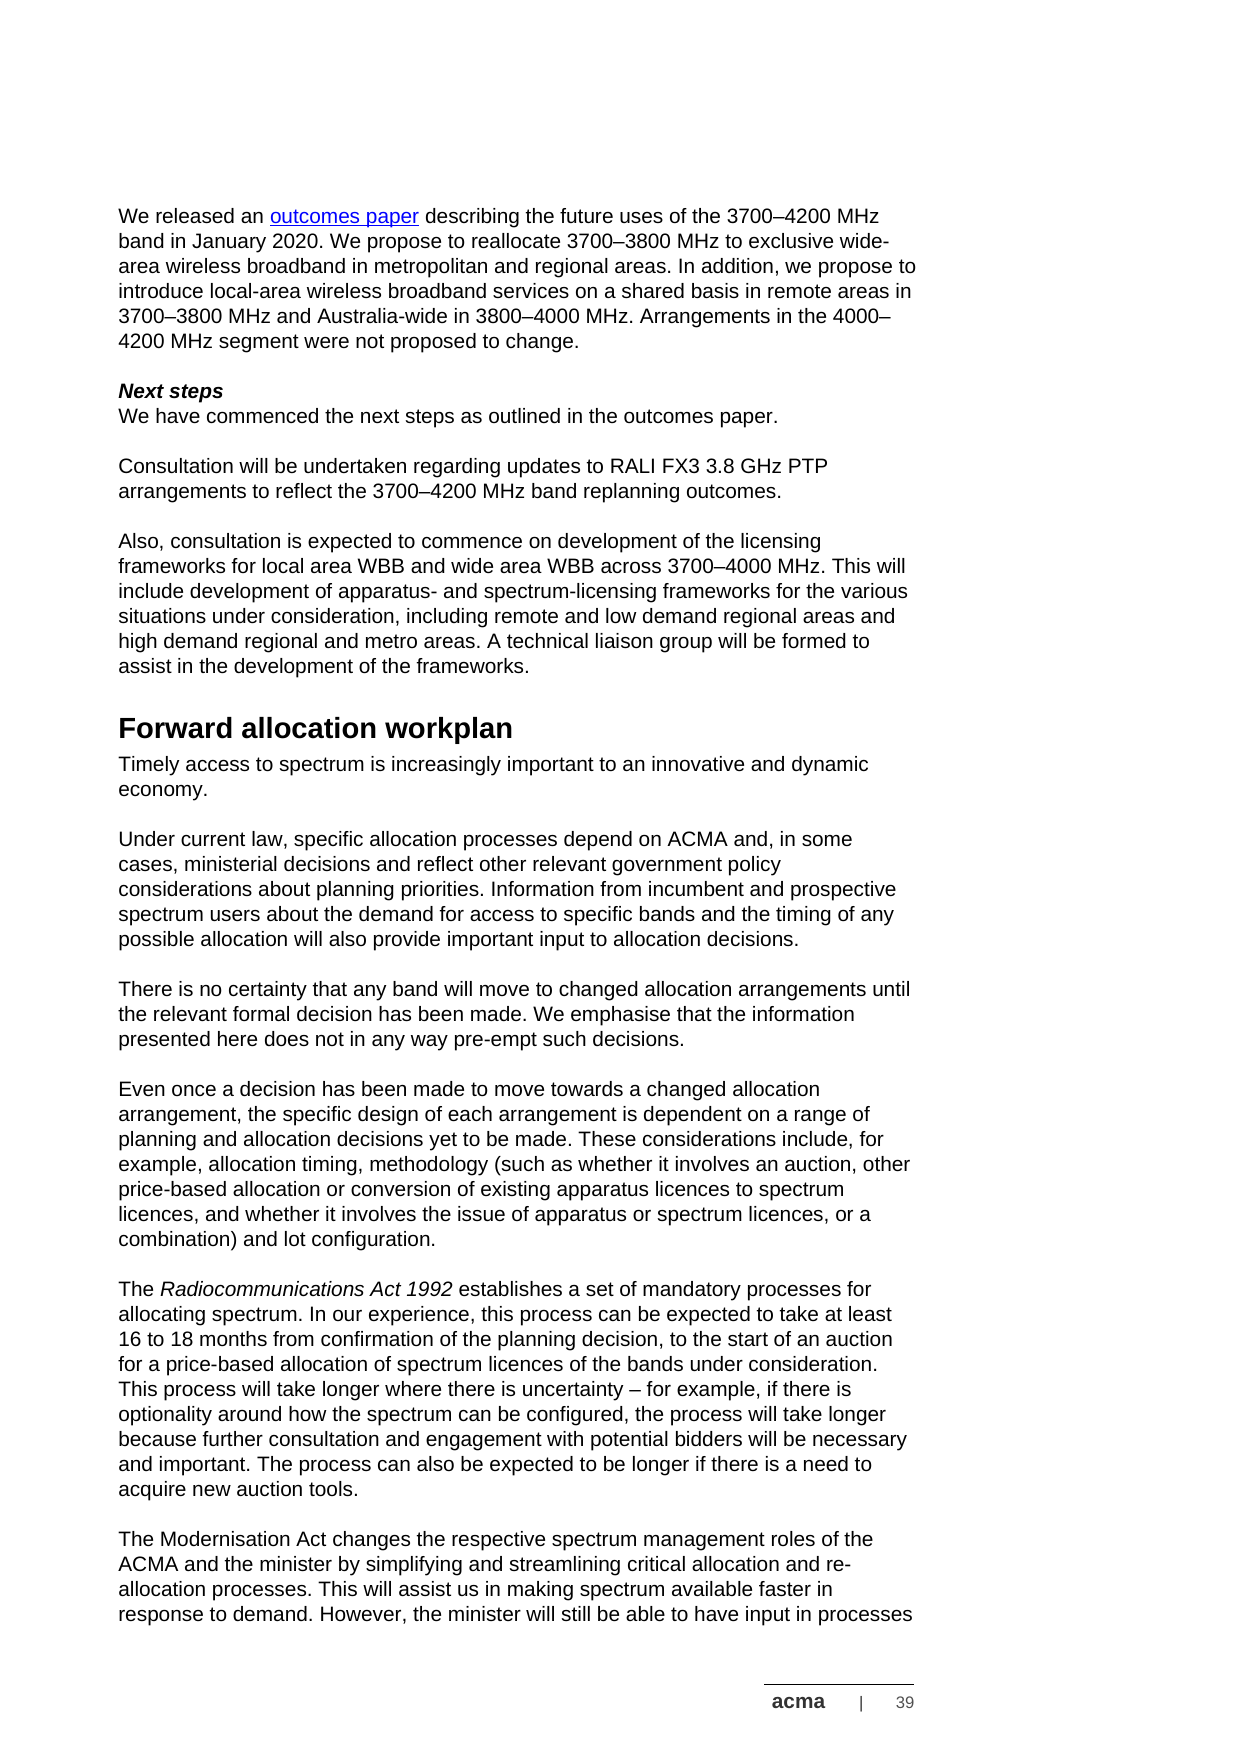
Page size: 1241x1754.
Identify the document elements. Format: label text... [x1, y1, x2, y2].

text There is no certainty that any band will move to changed allocation arrangements until the relevant formal decision has been made. We emphasise that the information presented here does not in any way pre-empt such decisions. [118, 976, 917, 1051]
text Even once a decision has been made to move towards a changed allocation arrangement, the specific design of each arrangement is dependent on a range of planning and allocation decisions yet to be made. These considerations include, for example, allocation timing, methodology (such as whether it involves an auction, other price-based allocation or conversion of existing apparatus licences to spectrum licences, and whether it involves the issue of apparatus or spectrum licences, or a combination) and lot configuration. [118, 1076, 917, 1251]
text Consultation will be undertaken regarding updates to RALI FX3 3.8 GHz PTP arrangements to reflect the 3700–4200 MHz band replanning outcomes. [118, 453, 917, 503]
text We released an outcomes paper describing the future uses of the 3700–4200 MHz band in January 2020. We propose to reallocate 3700–3800 MHz to exclusive wide-area wireless broadband in metropolitan and regional areas. In addition, we propose to introduce local-area wireless broadband services on a shared basis in remote areas in 3700–3800 MHz and Australia-wide in 3800–4000 MHz. Arrangements in the 4000–4200 MHz segment were not proposed to change. [118, 203, 917, 353]
text The Radiocommunications Act 1992 establishes a set of mandatory processes for allocating spectrum. In our experience, this process can be expected to take at least 16 to 18 months from confirmation of the planning decision, to the start of an auction for a price-based allocation of spectrum licences of the bands under consideration. This process will take longer where there is uncertainty – for example, if there is optionality around how the spectrum can be configured, the process will take longer because further consultation and engagement with potential bidders will be necessary and important. The process can also be expected to be longer if there is a need to acquire new auction tools. [118, 1276, 917, 1501]
text Timely access to spectrum is increasingly important to an innovative and dynamic economy. [118, 751, 917, 801]
text Next steps [118, 378, 917, 403]
text Under current law, specific allocation processes depend on ACMA and, in some cases, ministerial decisions and reflect other relevant government policy considerations about planning priorities. Information from incumbent and prospective spectrum users about the demand for access to specific bands and the timing of any possible allocation will also provide important input to allocation decisions. [118, 826, 917, 951]
subtitle Forward allocation workplan [118, 711, 917, 744]
text We have commenced the next steps as outlined in the outcomes paper. [118, 403, 917, 428]
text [118, 1526, 917, 1626]
text Also, consultation is expected to commence on development of the licensing frameworks for local area WBB and wide area WBB across 3700–4000 MHz. This will include development of apparatus- and spectrum-licensing frameworks for the various situations under consideration, including remote and low demand regional areas and high demand regional and metro areas. A technical liaison group will be formed to assist in the development of the frameworks. [118, 528, 917, 678]
